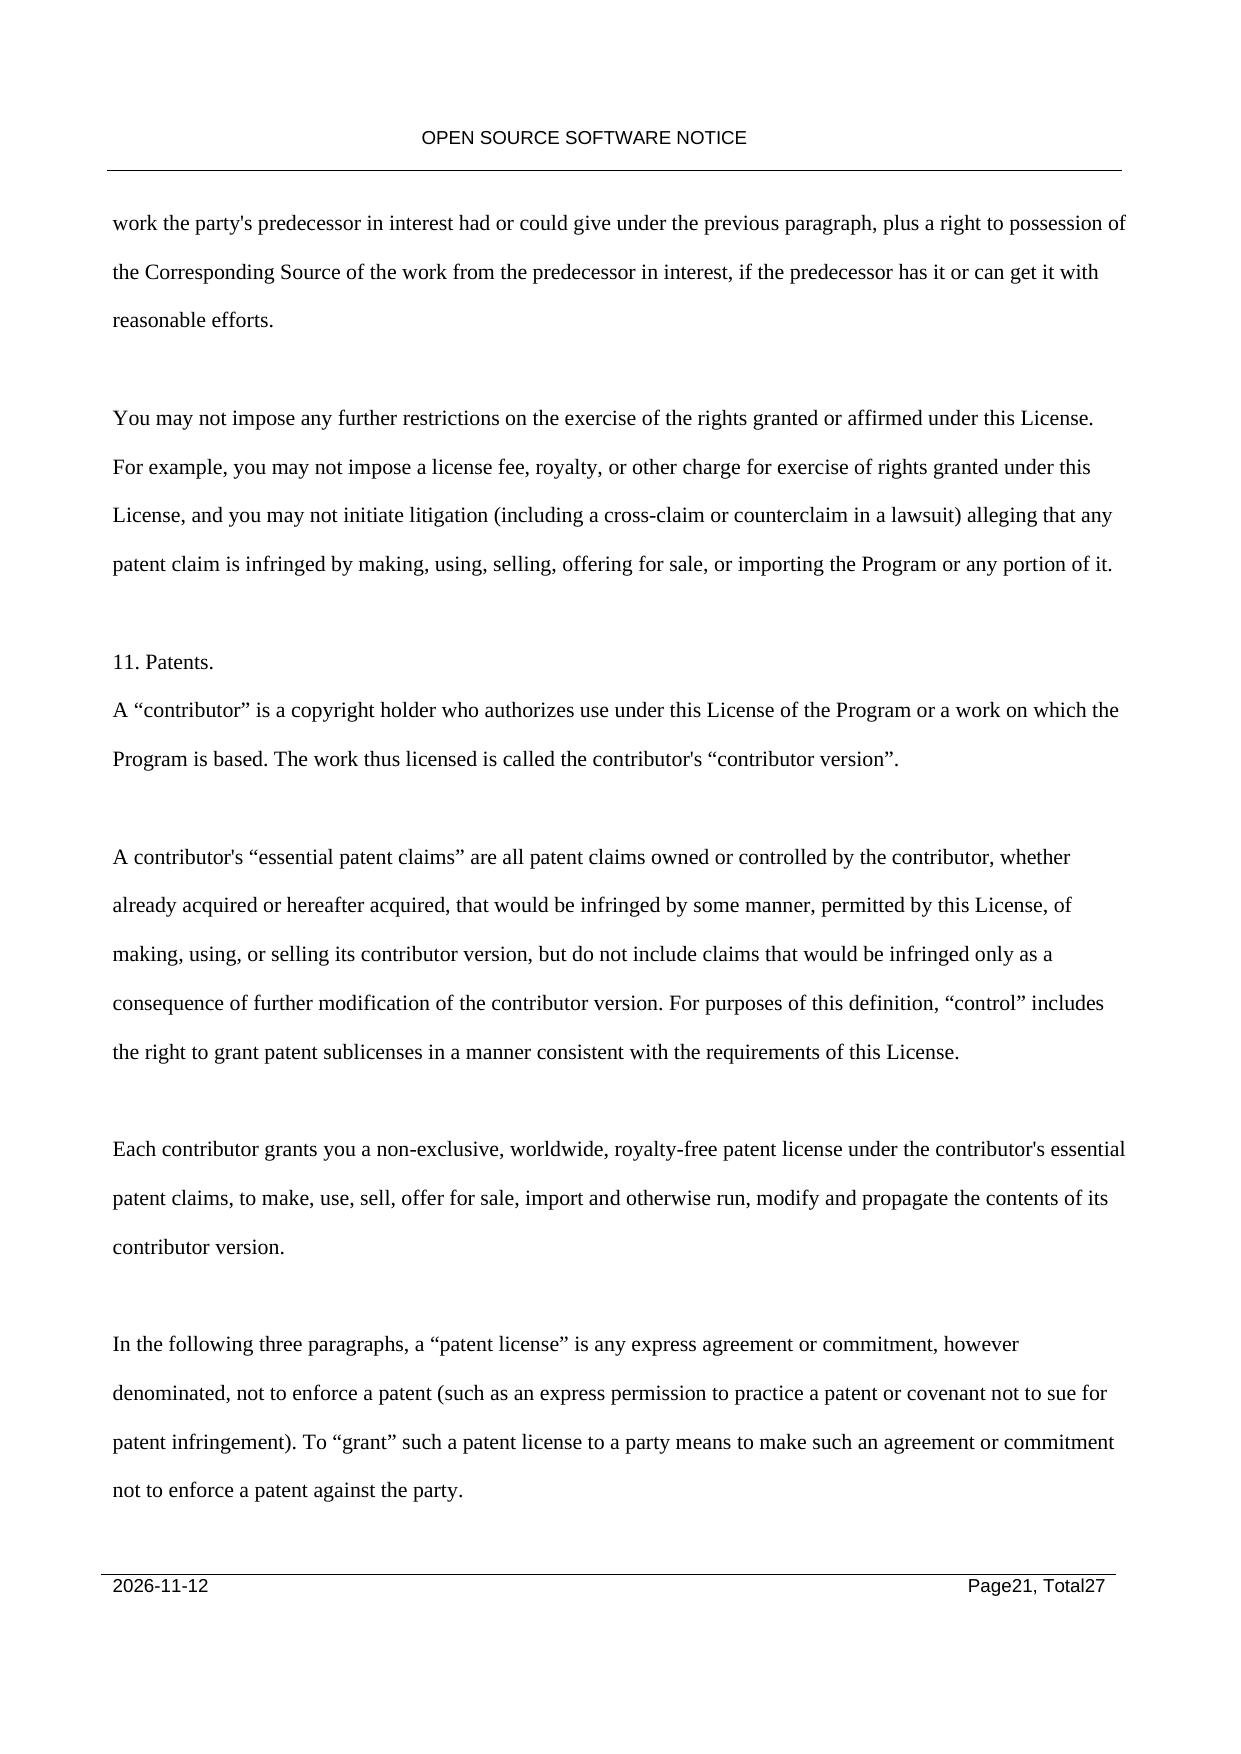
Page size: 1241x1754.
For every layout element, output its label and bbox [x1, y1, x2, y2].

text [112, 206, 1128, 1506]
